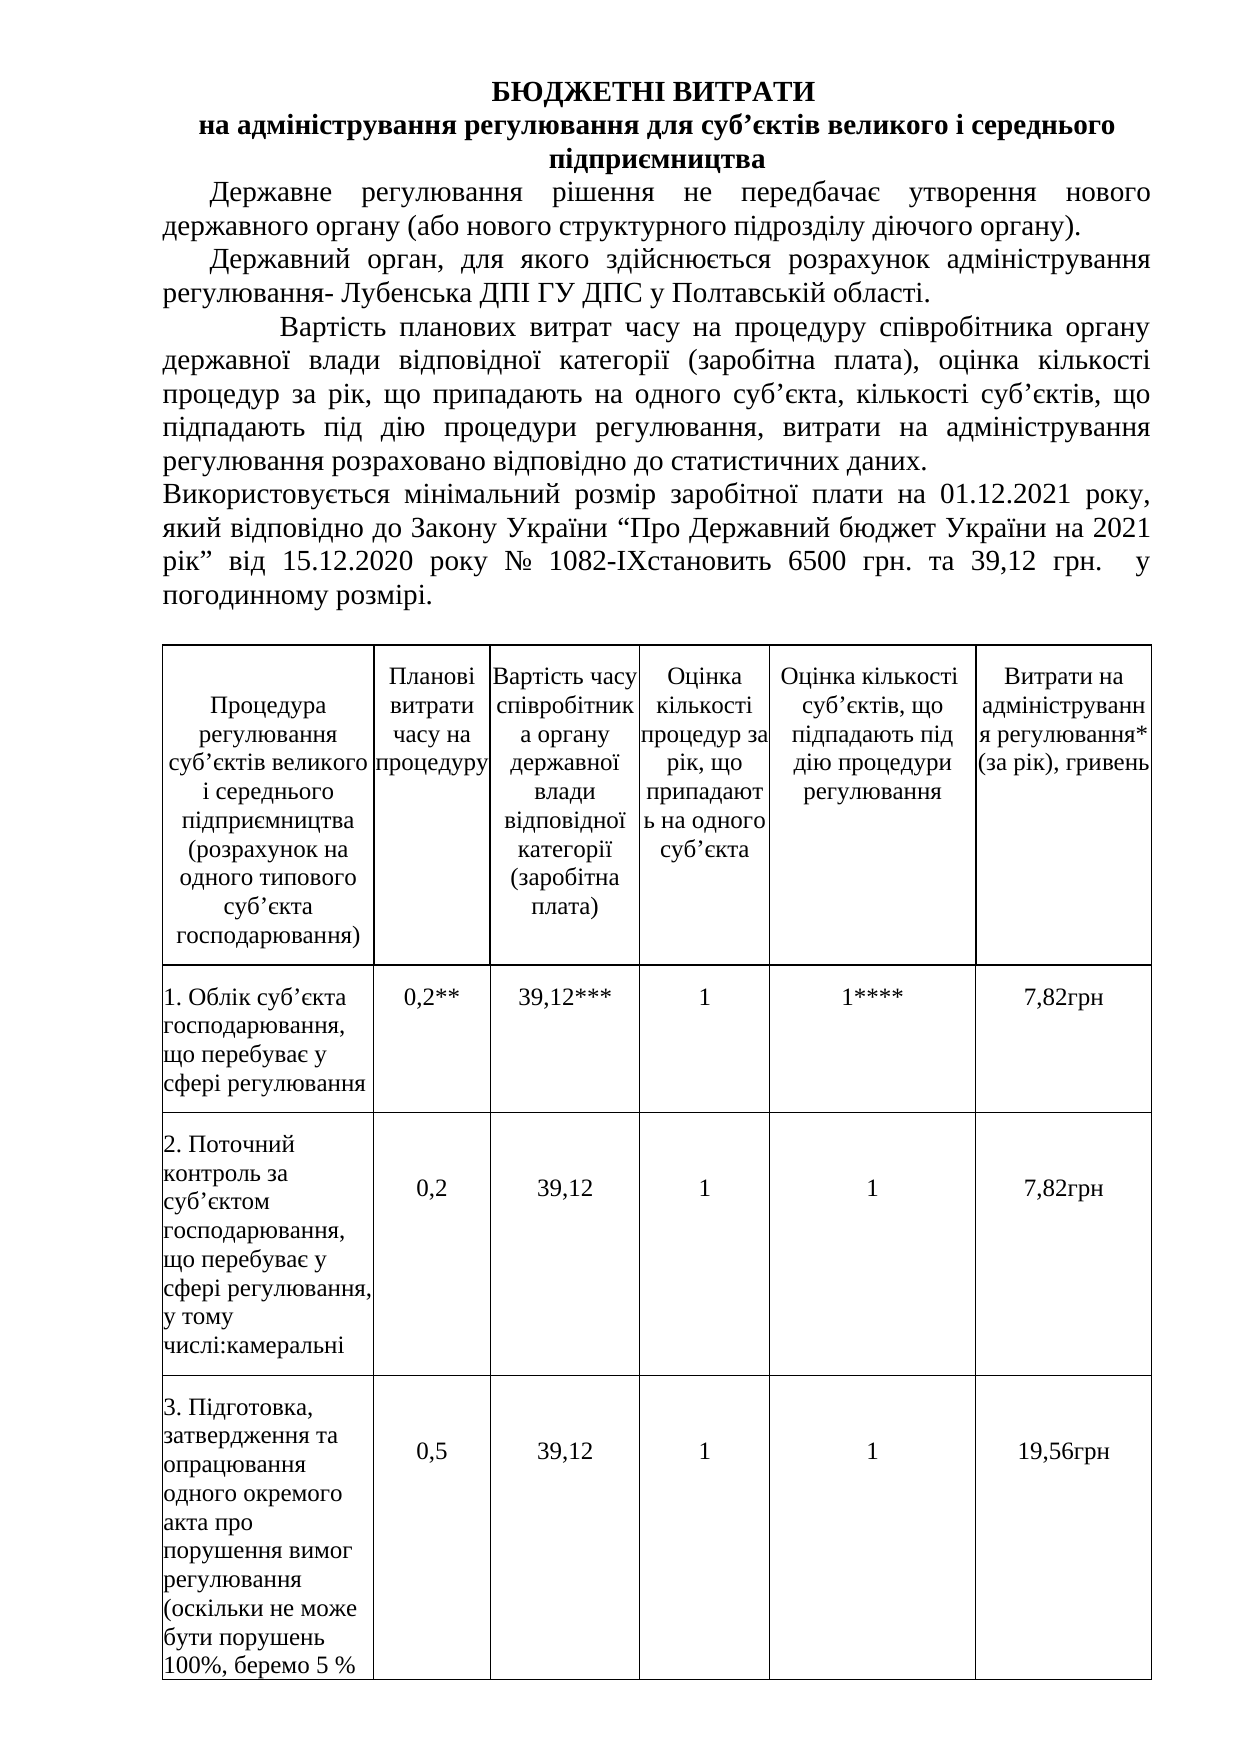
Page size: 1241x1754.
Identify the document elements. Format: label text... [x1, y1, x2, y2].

table_cell 39,12 [491, 1113, 639, 1374]
text Державний орган, для якого здійснюється розрахунок адміністрування регулювання- Лубенська ДПІ ГУ ДПС у Полтавській області. [162, 242, 1152, 309]
table_cell 1 [770, 1376, 975, 1679]
table_cell 1 [640, 1376, 769, 1679]
table_cell 39,12 [491, 1376, 639, 1679]
table_cell 1 [640, 966, 769, 1112]
table_cell 0,2 [374, 1113, 490, 1374]
table_cell 19,56грн [976, 1376, 1151, 1679]
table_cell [163, 1376, 373, 1679]
table_cell 1**** [770, 966, 975, 1112]
table_cell 1 [640, 1113, 769, 1374]
table_cell 0,5 [374, 1376, 490, 1679]
table_cell 1. Облік суб’єкта господарювання, що перебуває у сфері регулювання [163, 966, 373, 1112]
table_cell 2. Поточний контроль за суб’єктом господарювання, що перебуває у сфері регулювання, у тому числі:камеральні [163, 1113, 373, 1374]
table_header Планові витрати часу на процедуру [375, 646, 489, 964]
table_cell 7,82грн [976, 1113, 1151, 1374]
table_header Витрати на адміністрування регулювання* (за рік), гривень [977, 646, 1151, 964]
text Державне регулювання рішення не передбачає утворення нового державного органу (або нового структурного підрозділу діючого органу). [162, 174, 1152, 242]
table_cell 39,12*** [491, 966, 639, 1112]
table_header Оцінка кількості процедур за рік, що припадають на одного суб’єкта [640, 646, 769, 964]
text БЮДЖЕТНІ ВИТРАТИ на адміністрування регулювання для суб’єктів великого і середнього підприємництва [162, 74, 1152, 174]
table_header Процедура регулювання суб’єктів великого і середнього підприємництва (розрахунок на одного типового суб’єкта господарювання) [163, 646, 373, 964]
text Вартість планових витрат часу на процедуру співробітника органу державної влади відповідної категорії (заробітна плата), оцінка кількості процедур за рік, що припадають на одного суб’єкта, кількості суб’єктів, що підпадають під дію процедури регулювання, витрати на адміністрування регулювання розраховано відповідно до статистичних даних. [162, 309, 1152, 476]
table_header Вартість часу співробітника органу державної влади відповідної категорії (заробітна плата) [491, 646, 639, 964]
text Використовується мінімальний розмір заробітної плати на 01.12.2021 року, який відповідно до Закону України “Про Державний бюджет України на 2021 рік” від 15.12.2020 року № 1082-IXстановить 6500 грн. та 39,12 грн. у погодинному розмірі. [162, 476, 1152, 611]
table_cell 1 [770, 1113, 975, 1374]
table_header Оцінка кількості суб’єктів, що підпадають під дію процедури регулювання [770, 646, 975, 964]
table_cell 0,2** [374, 966, 490, 1112]
table_cell 7,82грн [976, 966, 1151, 1112]
